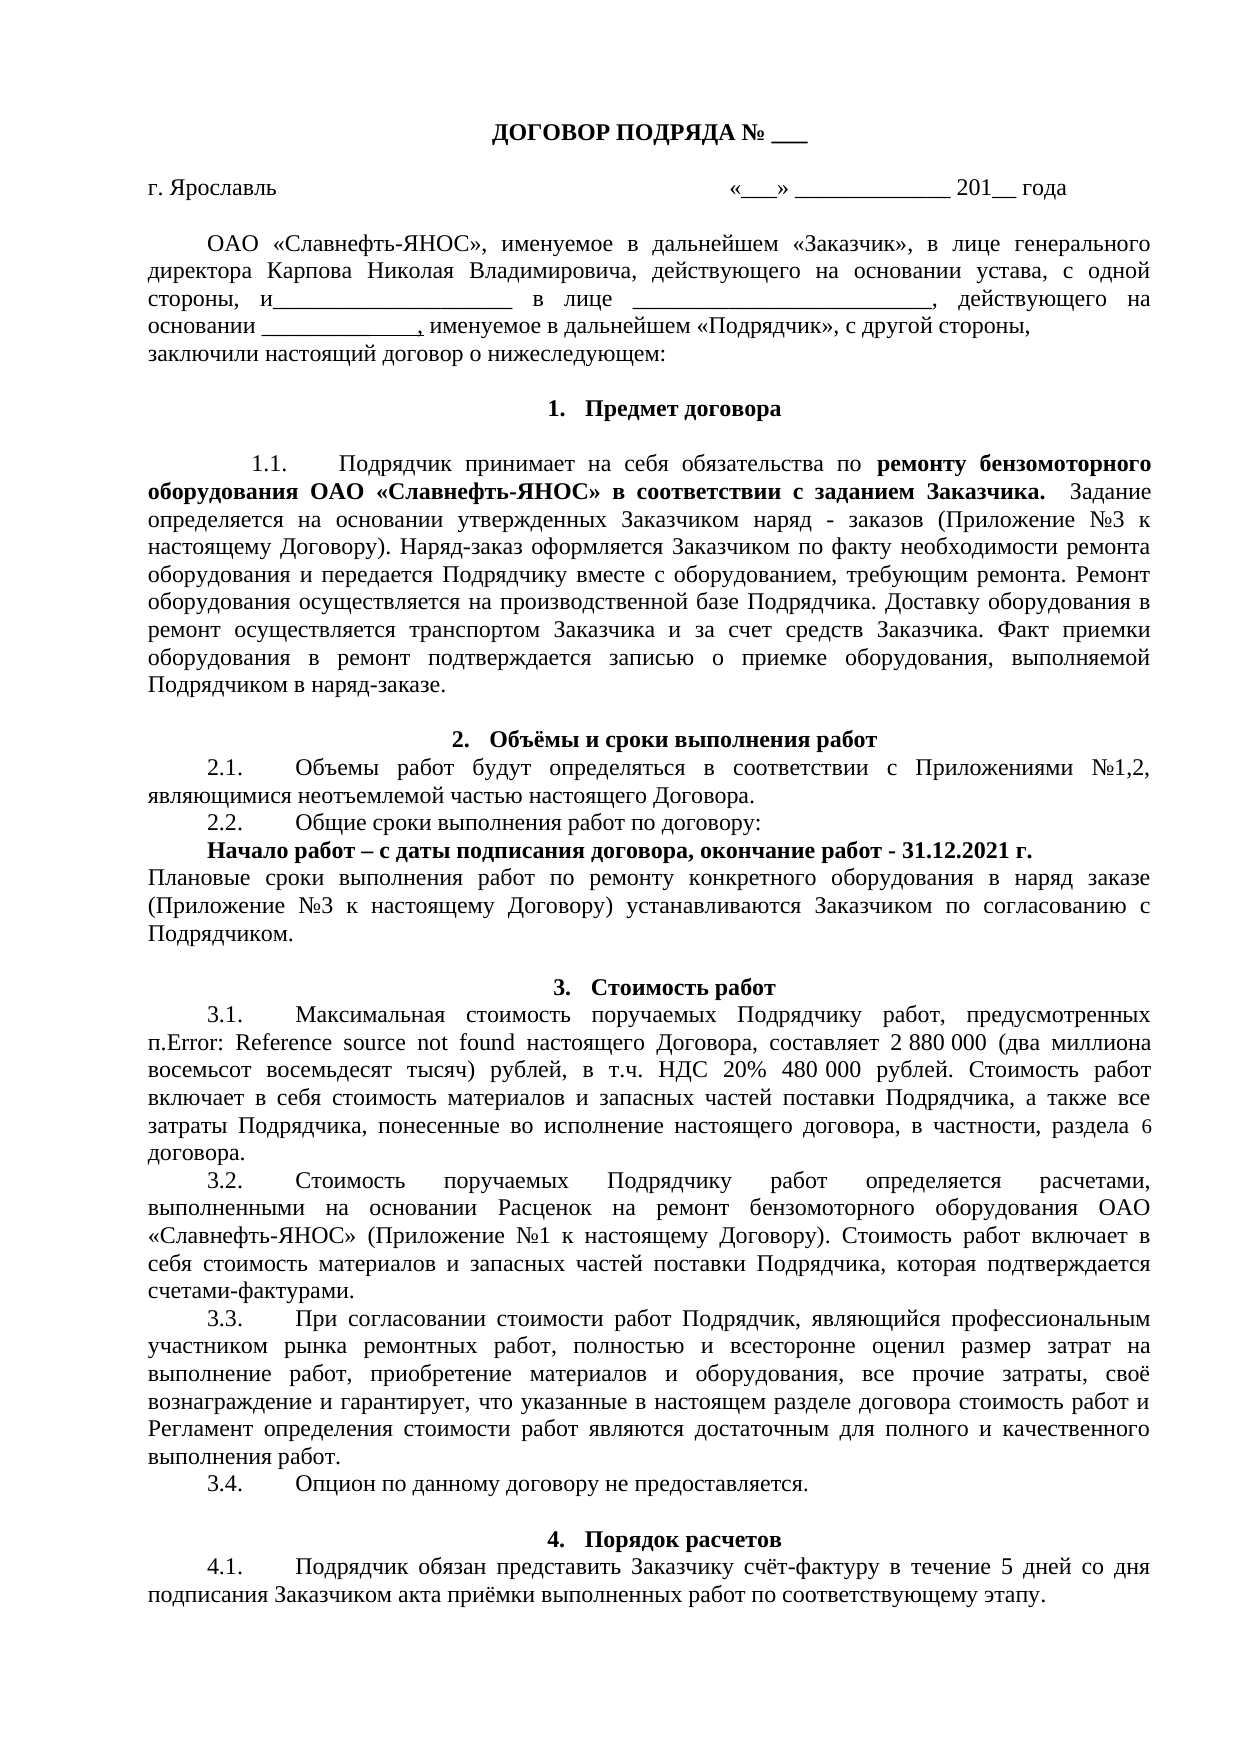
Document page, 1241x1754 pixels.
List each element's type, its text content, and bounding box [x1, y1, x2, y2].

list Общие сроки выполнения работ по договору: [148, 808, 1152, 836]
list Плановые сроки выполнения работ по ремонту конкретного оборудования в наряд заказе (Приложение №3 к настоящему Договору) устанавливаются Заказчиком по согласованию с Подрядчиком. [148, 863, 1152, 946]
list Опцион по данному договору не предоставляется. [148, 1469, 1152, 1497]
list Объемы работ будут определяться в соответствии с Приложениями №1,2, являющимися неотъемлемой частью настоящего Договора. [148, 753, 1152, 808]
list При согласовании стоимости работ Подрядчик, являющийся профессиональным участником рынка ремонтных работ, полностью и всесторонне оценил размер затрат на выполнение работ, приобретение материалов и оборудования, все прочие затраты, своё вознаграждение и гарантирует, что указанные в настоящем разделе договора стоимость работ и Регламент определения стоимости работ являются достаточным для полного и качественного выполнения работ. [148, 1304, 1152, 1469]
list Объёмы и сроки выполнения работ [177, 725, 1152, 753]
list Порядок расчетов [177, 1525, 1152, 1552]
text ОАО «Славнефть-ЯНОС», именуемое в дальнейшем «Заказчик», в лице генерального директора Карпова Николая Владимировича, действующего на основании устава, с одной стороны, и____________________ в лице _________________________, действующего на основании _________ , именуемое в дальнейшем «Подрядчик», с другой стороны, [148, 228, 1152, 339]
list Предмет договора [177, 394, 1152, 422]
title ДОГОВОР ПОДРЯДА № ___ [148, 118, 1152, 146]
title г. Ярославль «___» _____________ 201__ года [148, 173, 1152, 201]
list Начало работ – с даты подписания договора, окончание работ - 31.12.2021 г. [207, 836, 1152, 863]
text заключили настоящий договор о нижеследующем: [148, 339, 1152, 367]
list Стоимость работ [177, 973, 1152, 1000]
list Подрядчик обязан представить Заказчику счёт-фактуру в течение 5 дней со дня подписания Заказчиком акта приёмки выполненных работ по соответствующему этапу. [148, 1552, 1152, 1607]
list Стоимость поручаемых Подрядчику работ определяется расчетами, выполненными на основании Расценок на ремонт бензомоторного оборудования ОАО «Славнефть-ЯНОС» (Приложение №1 к настоящему Договору). Стоимость работ включает в себя стоимость материалов и запасных частей поставки Подрядчика, которая подтверждается счетами-фактурами. [148, 1166, 1152, 1304]
text 1.1. Подрядчик принимает на себя обязательства по ремонту бензомоторного оборудования ОАО «Славнефть-ЯНОС» в соответствии с заданием Заказчика. Задание определяется на основании утвержденных Заказчиком наряд - заказов (Приложение №3 к настоящему Договору). Наряд-заказ оформляется Заказчиком по факту необходимости ремонта оборудования и передается Подрядчику вместе с оборудованием, требующим ремонта. Ремонт оборудования осуществляется на производственной базе Подрядчика. Доставку оборудования в ремонт осуществляется транспортом Заказчика и за счет средств Заказчика. Факт приемки оборудования в ремонт подтверждается записью о приемке оборудования, выполняемой Подрядчиком в наряд-заказе. [148, 449, 1152, 698]
